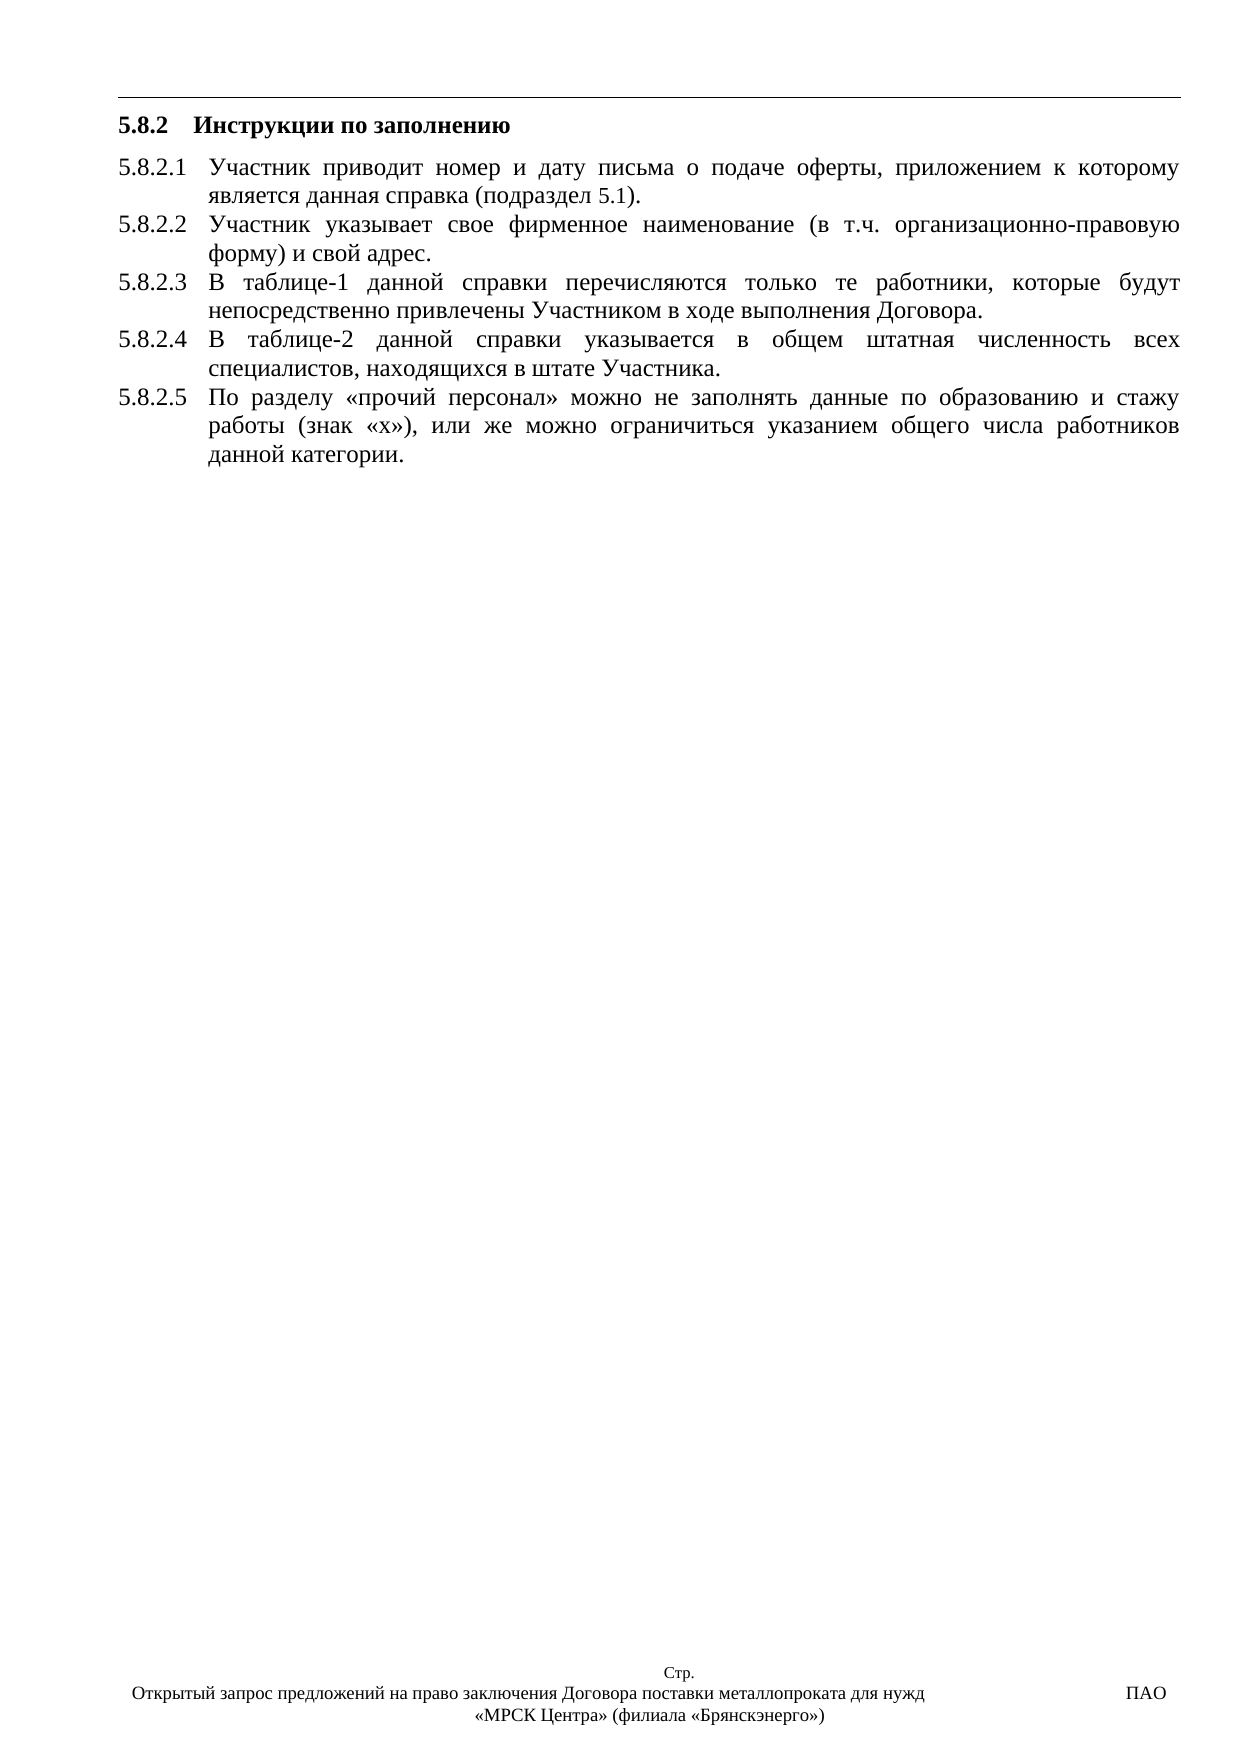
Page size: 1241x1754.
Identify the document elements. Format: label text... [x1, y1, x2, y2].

list Участник приводит номер и дату письма о подаче оферты, приложением к которому является данная справка (подраздел 5.1). [118, 152, 1181, 209]
list В таблице-1 данной справки перечисляются только те работники, которые будут непосредственно привлечены Участником в ходе выполнения Договора. [118, 267, 1181, 324]
subtitle Инструкции по заполнению [118, 111, 1181, 139]
list В таблице-2 данной справки указывается в общем штатная численность всех специалистов, находящихся в штате Участника. [118, 324, 1181, 382]
list Участник указывает свое фирменное наименование (в т.ч. организационно-правовую форму) и свой адрес. [118, 209, 1181, 267]
list По разделу «прочий персонал» можно не заполнять данные по образованию и стажу работы (знак «х»), или же можно ограничиться указанием общего числа работников данной категории. [118, 382, 1181, 468]
